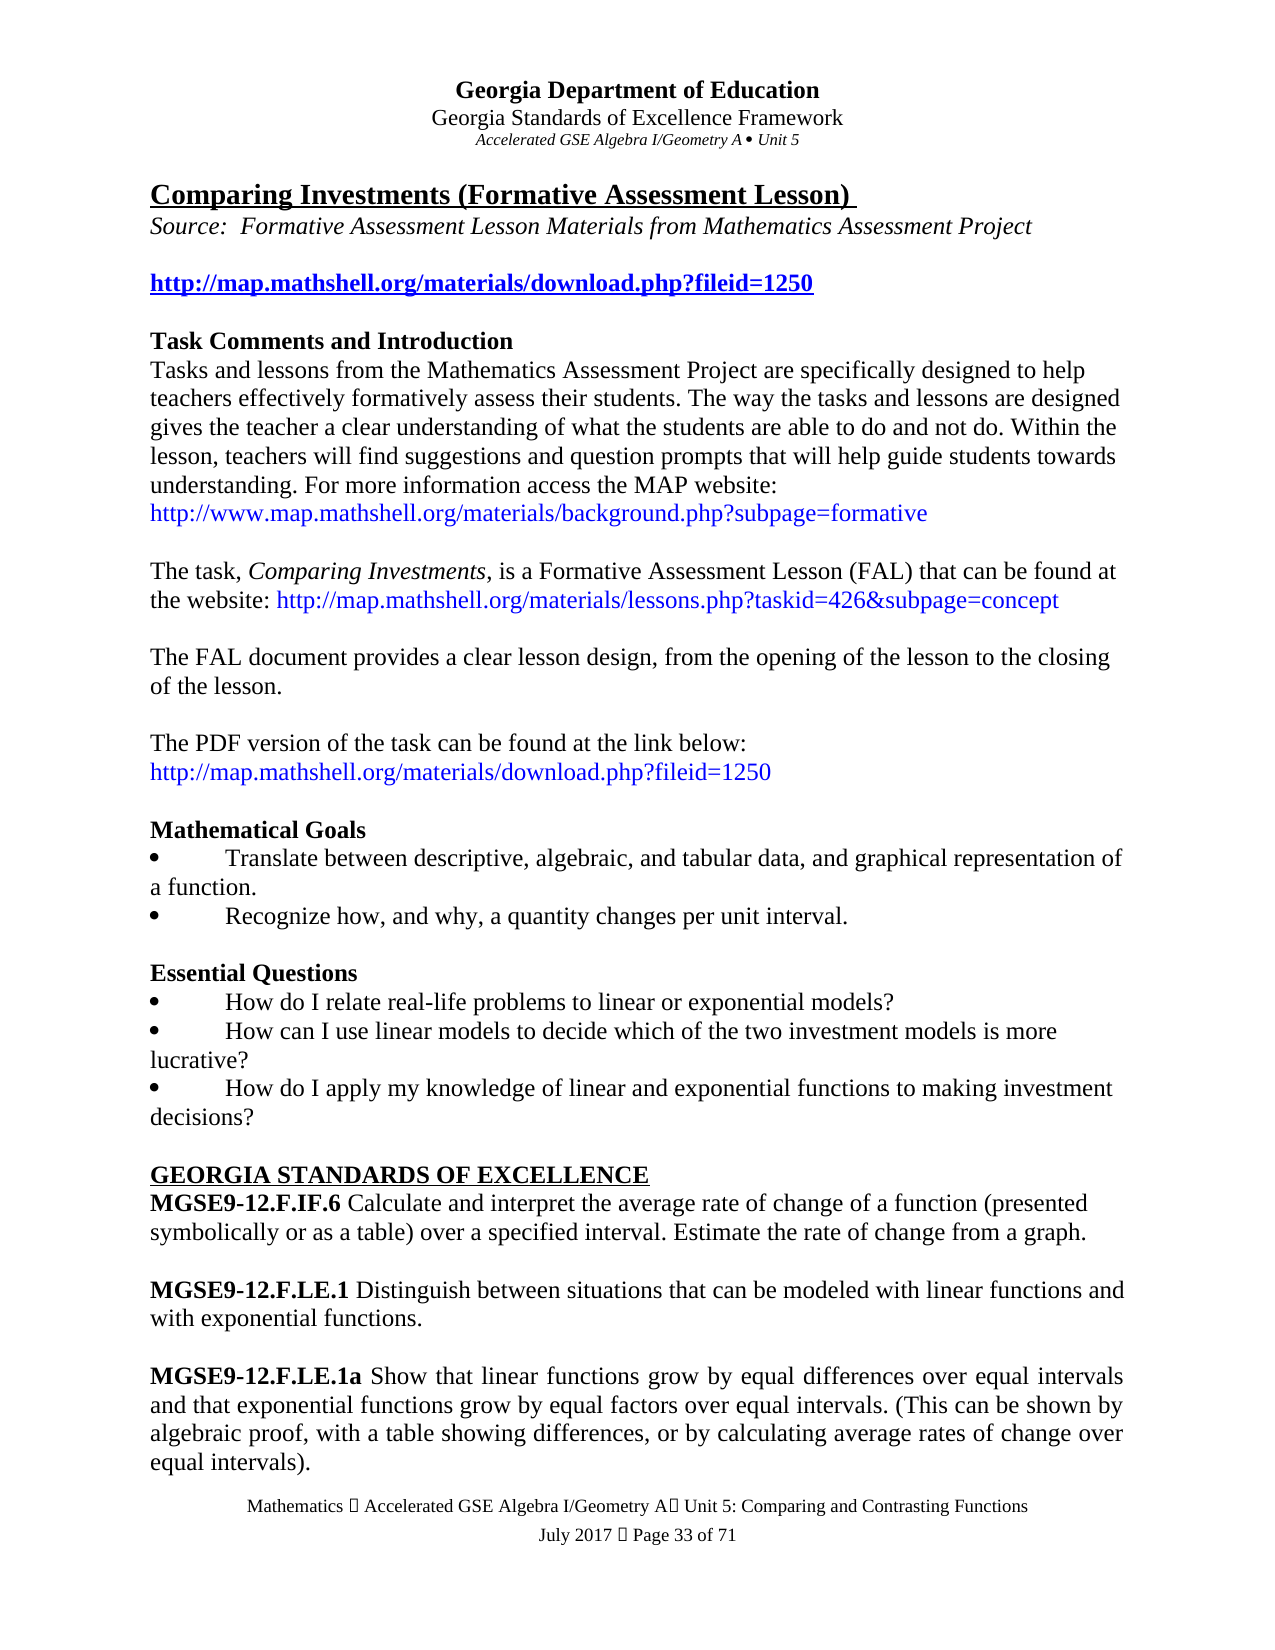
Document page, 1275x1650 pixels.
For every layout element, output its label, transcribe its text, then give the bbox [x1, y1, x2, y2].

text The FAL document provides a clear lesson design, from the opening of the lesson to the closing of the lesson. [150, 642, 1125, 700]
text MGSE9-12.F.LE.1a Show that linear functions grow by equal differences over equal intervals and that exponential functions grow by equal factors over equal intervals. (This can be shown by algebraic proof, with a table showing differences, or by calculating average rates of change over equal intervals). [150, 1361, 1125, 1476]
list How do I relate real-life problems to linear or exponential models? [150, 987, 1125, 1016]
text GEORGIA STANDARDS OF EXCELLENCE [150, 1160, 1125, 1188]
text Tasks and lessons from the Mathematics Assessment Project are specifically designed to help teachers effectively formatively assess their students. The way the tasks and lessons are designed gives the teacher a clear understanding of what the students are able to do and not do. Within the lesson, teachers will find suggestions and question prompts that will help guide students towards understanding. For more information access the MAP website: [150, 355, 1125, 498]
text Source: Formative Assessment Lesson Materials from Mathematics Assessment Project [150, 211, 1125, 240]
text http://www.map.mathshell.org/materials/background.php?subpage=formative [150, 498, 1125, 527]
text http://map.mathshell.org/materials/download.php?fileid=1250 [150, 268, 1125, 297]
text Essential Questions [150, 958, 1125, 987]
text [150, 177, 1125, 211]
text The task, Comparing Investments, is a Formative Assessment Lesson (FAL) that can be found at the website: http://map.mathshell.org/materials/lessons.php?taskid=426&subpage=concept [150, 556, 1125, 613]
text MGSE9-12.F.IF.6 Calculate and interpret the average rate of change of a function (presented symbolically or as a table) over a specified interval. Estimate the rate of change from a graph. [150, 1188, 1125, 1246]
list Translate between descriptive, algebraic, and tabular data, and graphical representation of a function. [150, 843, 1125, 901]
text Mathematical Goals [150, 815, 1125, 843]
list How do I apply my knowledge of linear and exponential functions to making investment decisions? [150, 1073, 1125, 1131]
text http://map.mathshell.org/materials/download.php?fileid=1250 [150, 757, 1125, 786]
text Task Comments and Introduction [150, 326, 1125, 355]
list How can I use linear models to decide which of the two investment models is more lucrative? [150, 1016, 1125, 1073]
text MGSE9-12.F.LE.1 Distinguish between situations that can be modeled with linear functions and with exponential functions. [150, 1275, 1125, 1332]
text The PDF version of the task can be found at the link below: [150, 728, 1125, 757]
list Recognize how, and why, a quantity changes per unit interval. [150, 901, 1125, 930]
